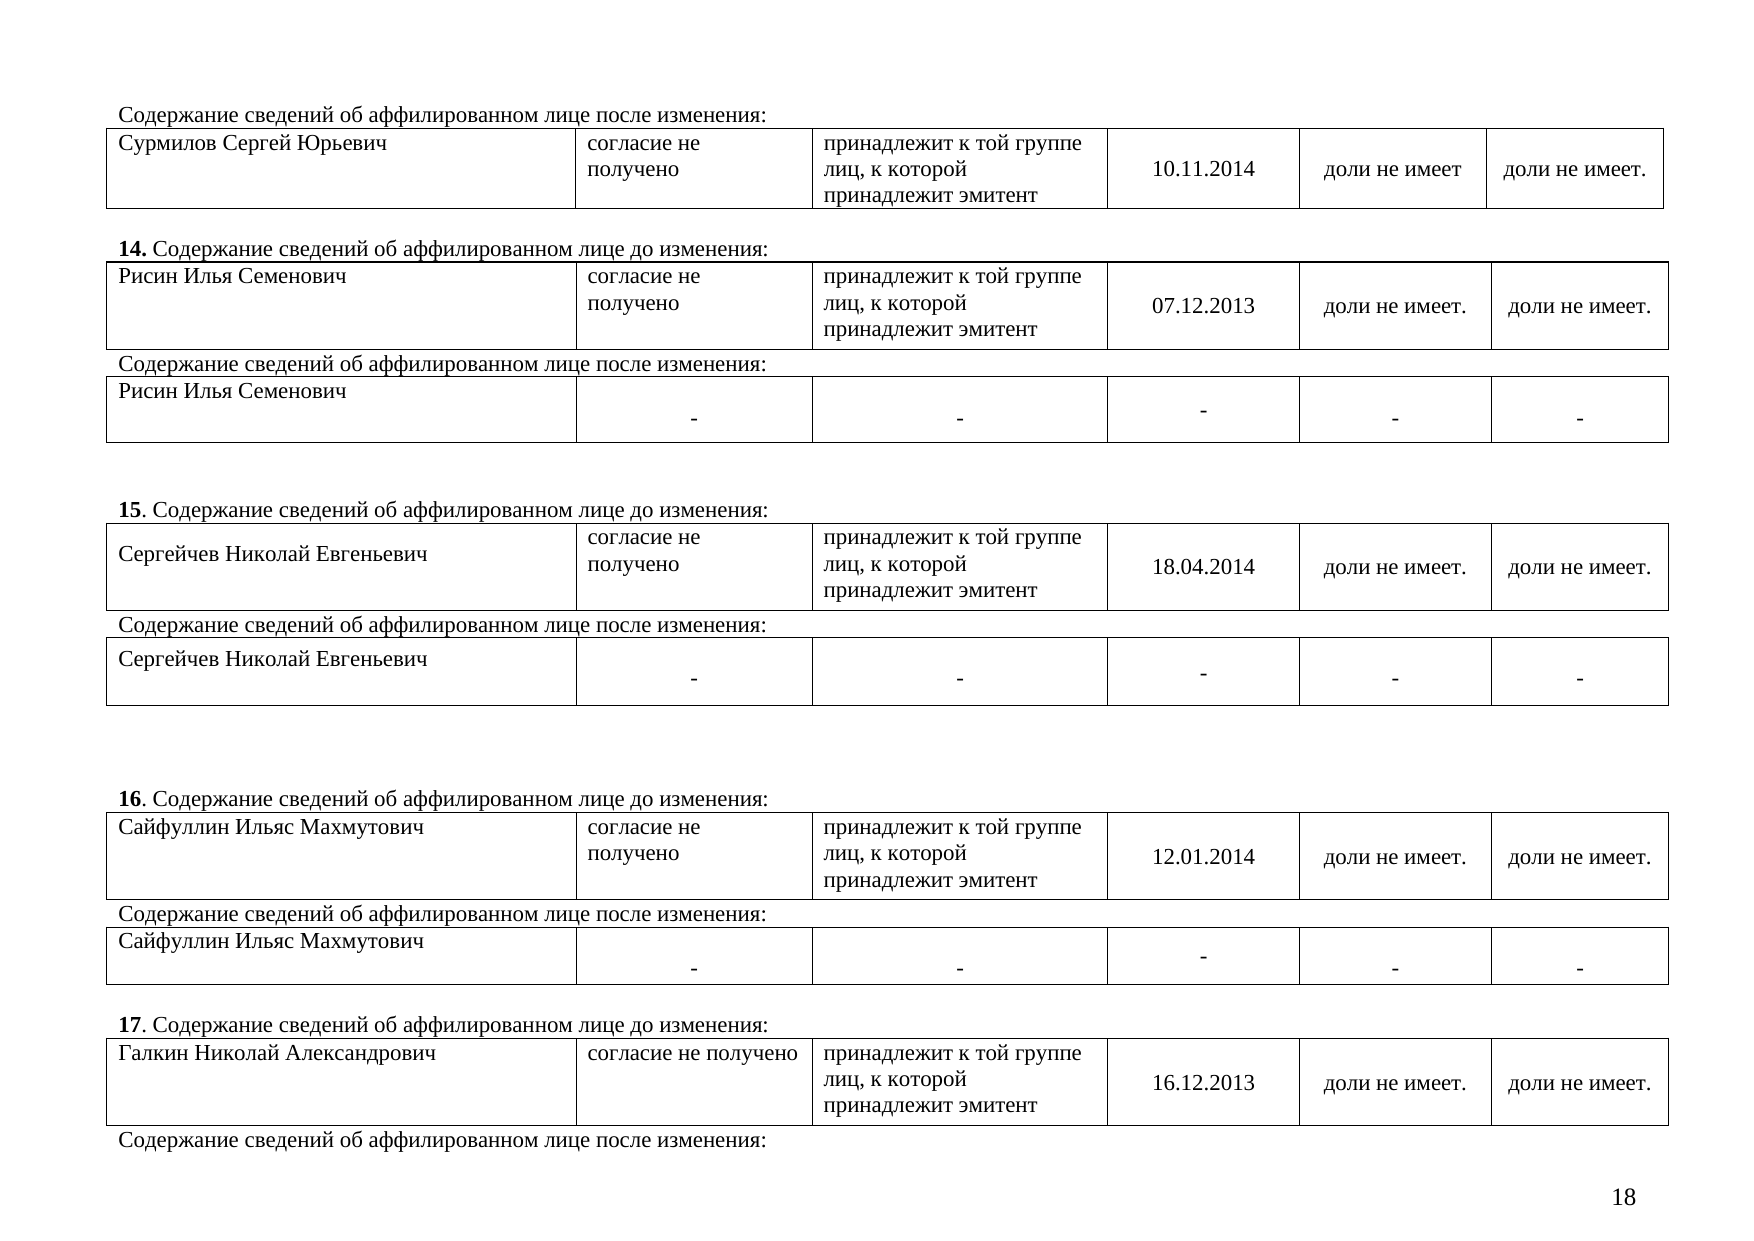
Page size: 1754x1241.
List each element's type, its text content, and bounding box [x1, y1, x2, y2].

table_header доли не имеет. [1300, 813, 1491, 899]
table_header - [577, 928, 812, 984]
table_header - [1300, 638, 1491, 705]
table_header - [1300, 928, 1491, 984]
table_header - [813, 928, 1107, 984]
table_header Сайфуллин Ильяс Махмутович [107, 813, 576, 899]
table_header - [1492, 638, 1668, 705]
table_header доли не имеет [1300, 129, 1486, 208]
table_header принадлежит к той группе лиц, к которой принадлежит эмитент [813, 524, 1107, 610]
text Содержание сведений об аффилированном лице после изменения: [118, 101, 1636, 128]
text 15. Содержание сведений об аффилированном лице до изменения: [118, 496, 1636, 522]
table_header Сайфуллин Ильяс Махмутович [107, 928, 576, 984]
table_header - [577, 638, 812, 705]
table_header доли не имеет. [1492, 813, 1668, 899]
table_header - [813, 377, 1107, 442]
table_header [813, 1039, 1107, 1125]
table_header 07.12.2013 [1108, 263, 1299, 349]
text Содержание сведений об аффилированном лице после изменения: [118, 611, 1636, 637]
table_header Галкин Николай Александрович [107, 1039, 576, 1125]
table_header - [1300, 377, 1491, 442]
table_header 16.12.2013 [1108, 1039, 1299, 1125]
table_header - [1108, 928, 1299, 984]
table_header принадлежит к той группе лиц, к которой принадлежит эмитент [813, 263, 1107, 349]
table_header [813, 129, 1107, 208]
table_header Сергейчев Николай Евгеньевич [107, 638, 576, 705]
table_header доли не имеет. [1492, 263, 1668, 349]
table_header доли не имеет. [1300, 524, 1491, 610]
table_header Сергейчев Николай Евгеньевич [107, 524, 576, 610]
table_header Рисин Илья Семенович [107, 377, 576, 442]
table_header доли не имеет. [1492, 524, 1668, 610]
table_header 10.11.2014 [1108, 129, 1299, 208]
table_header доли не имеет. [1487, 129, 1663, 208]
table_header доли не имеет. [1300, 263, 1491, 349]
table_header - [813, 638, 1107, 705]
table_header доли не имеет. [1492, 1039, 1668, 1125]
table_header 12.01.2014 [1108, 813, 1299, 899]
text Содержание сведений об аффилированном лице после изменения: [118, 1126, 1636, 1152]
text 16. Содержание сведений об аффилированном лице до изменения: [118, 786, 1636, 812]
text Содержание сведений об аффилированном лице после изменения: [118, 900, 1636, 927]
table_header - [577, 377, 812, 442]
table_header Сурмилов Сергей Юрьевич [107, 129, 575, 208]
table_header - [1492, 928, 1668, 984]
table_header согласие не получено [577, 1039, 812, 1125]
table_header - [1108, 638, 1299, 705]
table_header согласие не получено [577, 813, 812, 899]
text 17. Содержание сведений об аффилированном лице до изменения: [118, 1011, 1636, 1038]
table_header 18.04.2014 [1108, 524, 1299, 610]
table_header - [1108, 377, 1299, 442]
text Содержание сведений об аффилированном лице после изменения: [118, 350, 1636, 376]
table_header доли не имеет. [1300, 1039, 1491, 1125]
table_header - [1492, 377, 1668, 442]
table_header Рисин Илья Семенович [107, 263, 576, 349]
table_header принадлежит к той группе лиц, к которой принадлежит эмитент [813, 813, 1107, 899]
table_header согласие не получено [577, 263, 812, 349]
text 14. Содержание сведений об аффилированном лице до изменения: [118, 235, 1636, 261]
table_header согласие не получено [577, 524, 812, 610]
table_header согласие не получено [576, 129, 812, 208]
